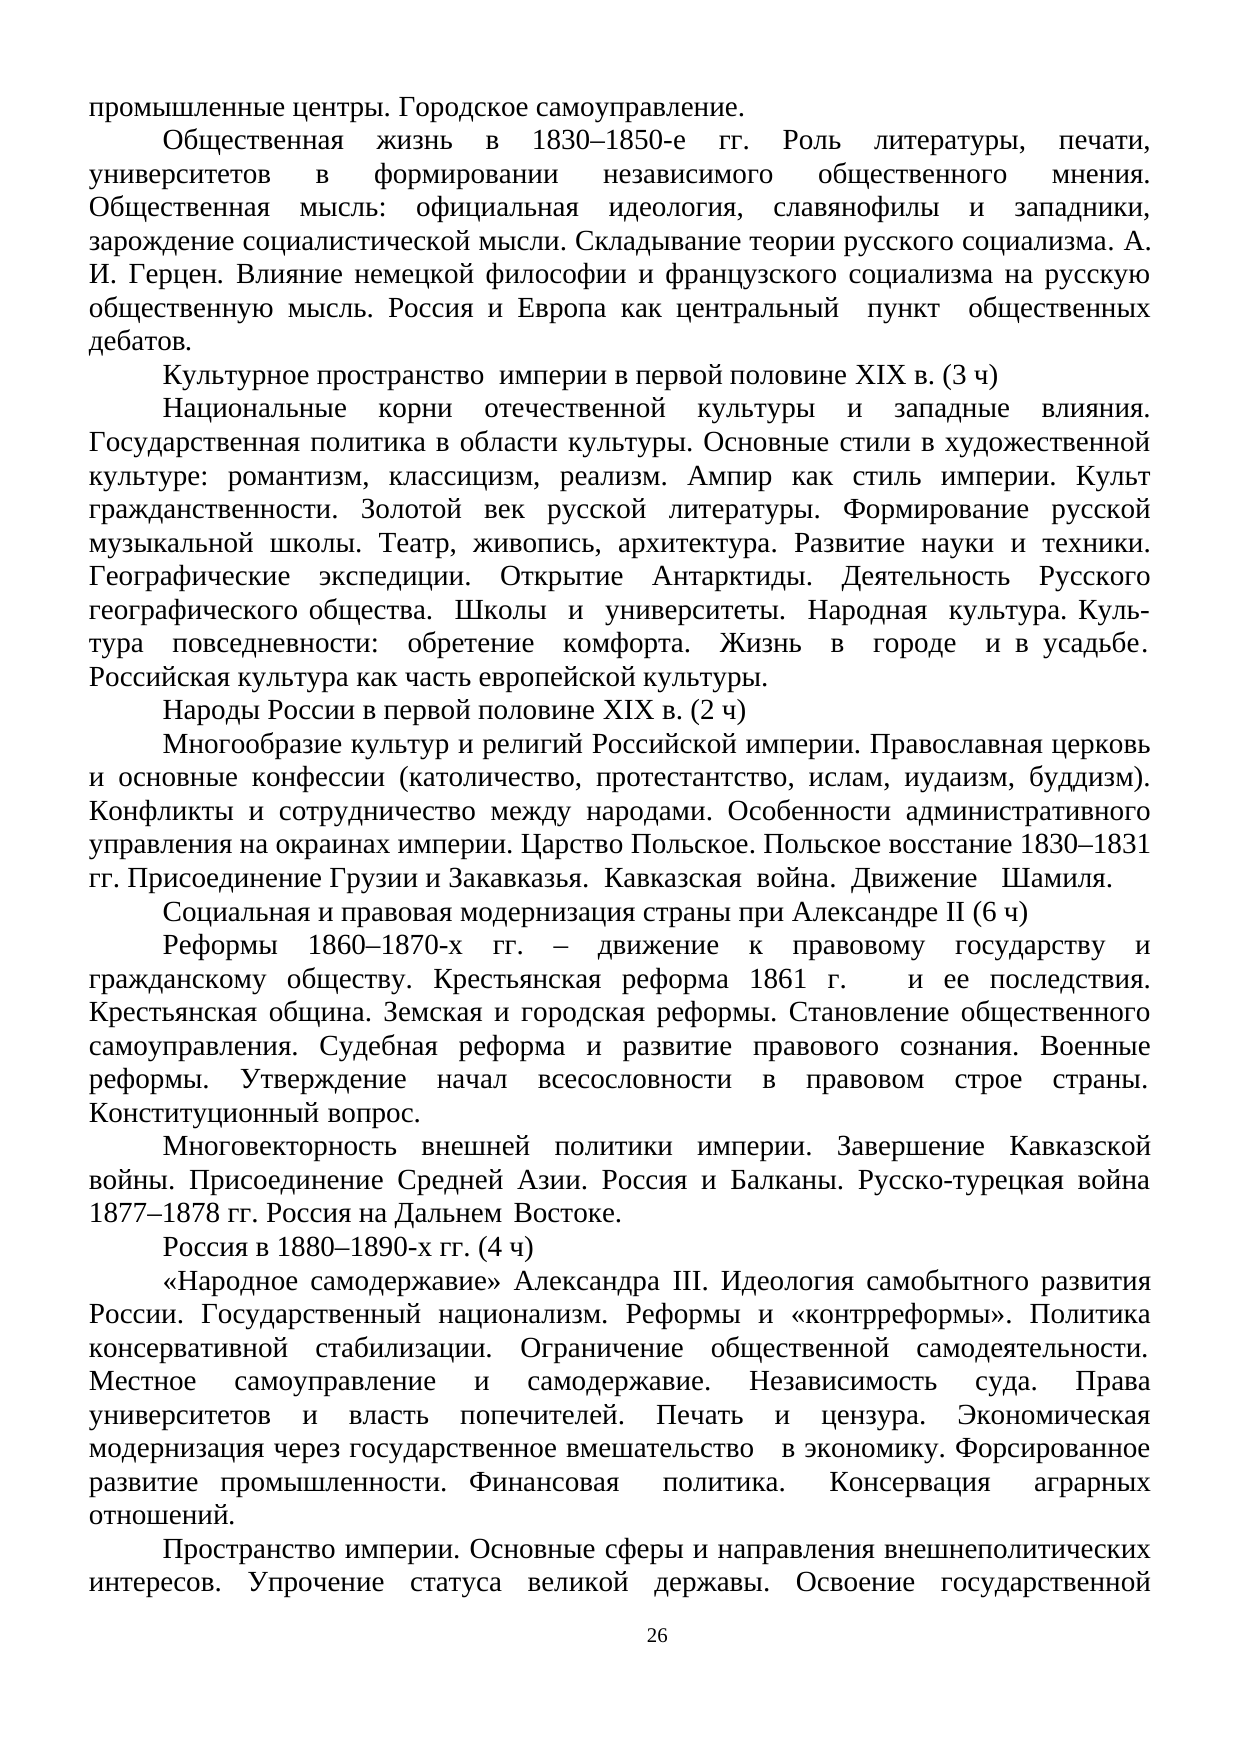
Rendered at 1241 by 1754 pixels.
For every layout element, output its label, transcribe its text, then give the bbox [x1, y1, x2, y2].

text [89, 89, 1152, 122]
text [89, 1531, 1152, 1598]
text Народы России в первой половине XIX в. (2 ч) [89, 692, 1152, 726]
text Многовекторность внешней политики империи. Завершение Кавказской войны. Присоединение Средней Азии. Россия и Балканы. Русско-турецкая война 1877–1878 гг. Россия на Дальнем Востоке. [89, 1128, 1152, 1229]
text Национальные корни отечественной культуры и западные влияния. Государственная политика в области культуры. Основные стили в художественной культуре: романтизм, классицизм, реализм. Ампир как стиль империи. Культ гражданственности. Золотой век русской литературы. Формирование русской музыкальной школы. Театр, живопись, архитектура. Развитие науки и техники. Географические экспедиции. Открытие Антарктиды. Деятельность Русского географического общества. Школы и университеты. Народная культура. Куль-тура повседневности: обретение комфорта. Жизнь в городе и в усадьбе. Российская культура как часть европейской культуры. [89, 391, 1152, 692]
text Культурное пространство империи в первой половине XIX в. (3 ч) [89, 357, 1152, 391]
text Реформы 1860–1870-х гг. – движение к правовому государству и гражданскому обществу. Крестьянская реформа 1861 г. и ее последствия. Крестьянская община. Земская и городская реформы. Становление общественного самоуправления. Судебная реформа и развитие правового сознания. Военные реформы. Утверждение начал всесословности в правовом строе страны. Конституционный вопрос. [89, 927, 1152, 1128]
text «Народное самодержавие» Александра III. Идеология самобытного развития России. Государственный национализм. Реформы и «контрреформы». Политика консервативной стабилизации. Ограничение общественной самодеятельности. Местное самоуправление и самодержавие. Независимость суда. Права университетов и власть попечителей. Печать и цензура. Экономическая модернизация через государственное вмешательство в экономику. Форсированное развитие промышленности. Финансовая политика. Консервация аграрных отношений. [89, 1263, 1152, 1531]
text Социальная и правовая модернизация страны при Александре II (6 ч) [89, 894, 1152, 927]
text Многообразие культур и религий Российской империи. Православная церковь и основные конфессии (католичество, протестантство, ислам, иудаизм, буддизм). Конфликты и сотрудничество между народами. Особенности административного управления на окраинах империи. Царство Польское. Польское восстание 1830–1831 гг. Присоединение Грузии и Закавказья. Кавказская война. Движение Шамиля. [89, 726, 1152, 894]
text Россия в 1880–1890-х гг. (4 ч) [89, 1229, 1152, 1263]
text Общественная жизнь в 1830–1850-е гг. Роль литературы, печати, университетов в формировании независимого общественного мнения. Общественная мысль: официальная идеология, славянофилы и западники, зарождение социалистической мысли. Складывание теории русского социализма. А. И. Герцен. Влияние немецкой философии и французского социализма на русскую общественную мысль. Россия и Европа как центральный пункт общественных дебатов. [89, 122, 1152, 357]
